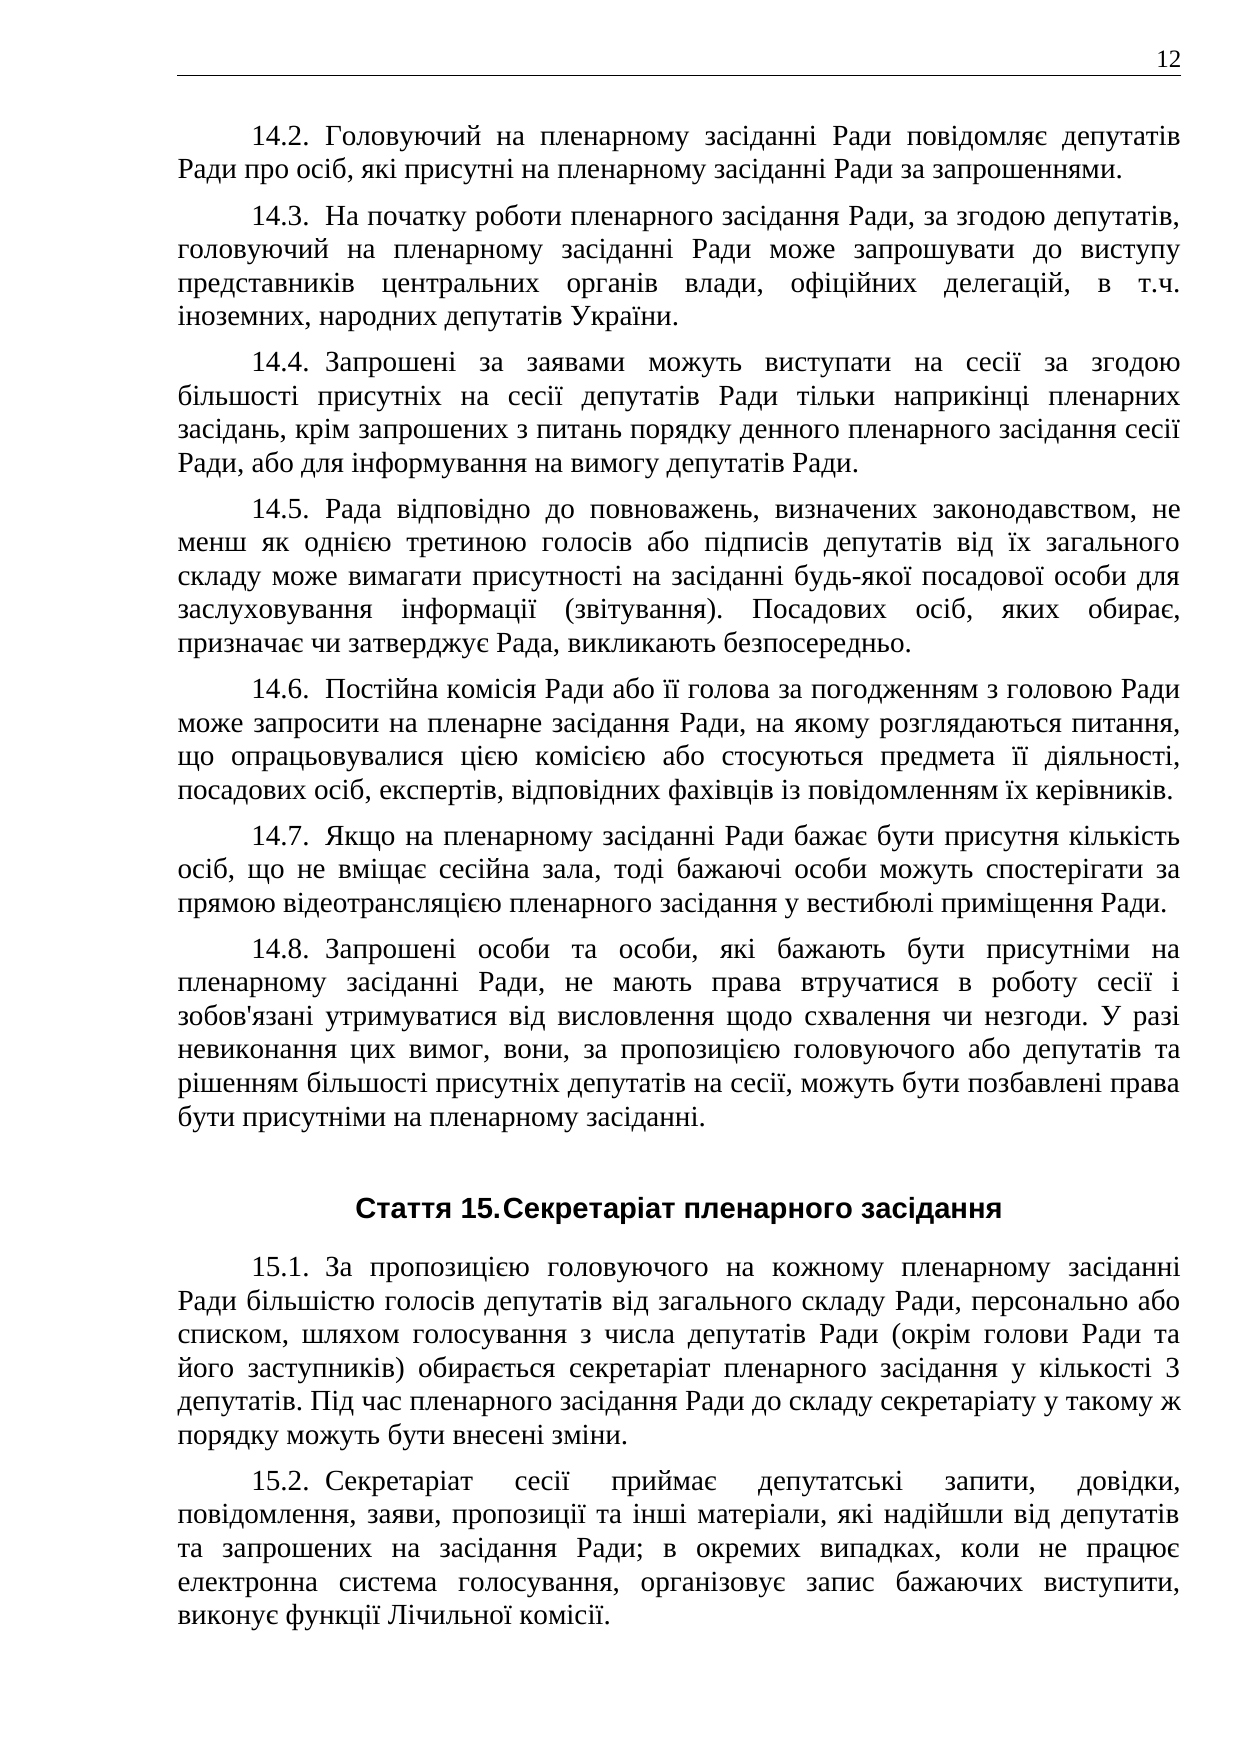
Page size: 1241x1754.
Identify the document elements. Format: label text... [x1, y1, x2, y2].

subtitle Секретаріат пленарного засідання [177, 1191, 1181, 1224]
list Постійна комісія Ради або її голова за погодженням з головою Ради може запросити на пленарне засідання Ради, на якому розглядаються питання, що опрацьовувалися цією комісією або стосуються предмета її діяльності, посадових осіб, експертів, відповідних фахівців із повідомленням їх керівників. [177, 671, 1181, 805]
list На початку роботи пленарного засідання Ради, за згодою депутатів, головуючий на пленарному засіданні Ради може запрошувати до виступу представників центральних органів влади, офіційних делегацій, в т.ч. іноземних, народних депутатів України. [177, 198, 1181, 332]
list Рада відповідно до повноважень, визначених законодавством, не менш як однією третиною голосів або підписів депутатів від їх загального складу може вимагати присутності на засіданні будь-якої посадової особи для заслуховування інформації (звітування). Посадових осіб, яких обирає, призначає чи затверджує Рада, викликають безпосередньо. [177, 491, 1181, 659]
list Запрошені за заявами можуть виступати на сесії за згодою більшості присутніх на сесії депутатів Ради тільки наприкінці пленарних засідань, крім запрошених з питань порядку денного пленарного засідання сесії Ради, або для інформування на вимогу депутатів Ради. [177, 344, 1181, 478]
list За пропозицією головуючого на кожному пленарному засіданні Ради більшістю голосів депутатів від загального складу Ради, персонально або списком, шляхом голосування з числа депутатів Ради (окрім голови Ради та його заступників) обирається секретаріат пленарного засідання у кількості 3 депутатів. Під час пленарного засідання Ради до складу секретаріату у такому ж порядку можуть бути внесені зміни. [177, 1249, 1181, 1451]
list Головуючий на пленарному засіданні Ради повідомляє депутатів Ради про осіб, які присутні на пленарному засіданні Ради за запрошеннями. [177, 118, 1181, 185]
list Запрошені особи та особи, які бажають бути присутніми на пленарному засіданні Ради, не мають права втручатися в роботу сесії і зобов'язані утримуватися від висловлення щодо схвалення чи незгоди. У разі невиконання цих вимог, вони, за пропозицією головуючого або депутатів та рішенням більшості присутніх депутатів на сесії, можуть бути позбавлені права бути присутніми на пленарному засіданні. [177, 931, 1181, 1132]
list Секретаріат сесії приймає депутатські запити, довідки, повідомлення, заяви, пропозиції та інші матеріали, які надійшли від депутатів та запрошених на засідання Ради; в окремих випадках, коли не працює електронна система голосування, організовує запис бажаючих виступити, виконує функції Лічильної комісії. [177, 1463, 1181, 1631]
list Якщо на пленарному засіданні Ради бажає бути присутня кількість осіб, що не вміщає сесійна зала, тоді бажаючі особи можуть спостерігати за прямою відеотрансляцією пленарного засідання у вестибюлі приміщення Ради. [177, 818, 1181, 918]
